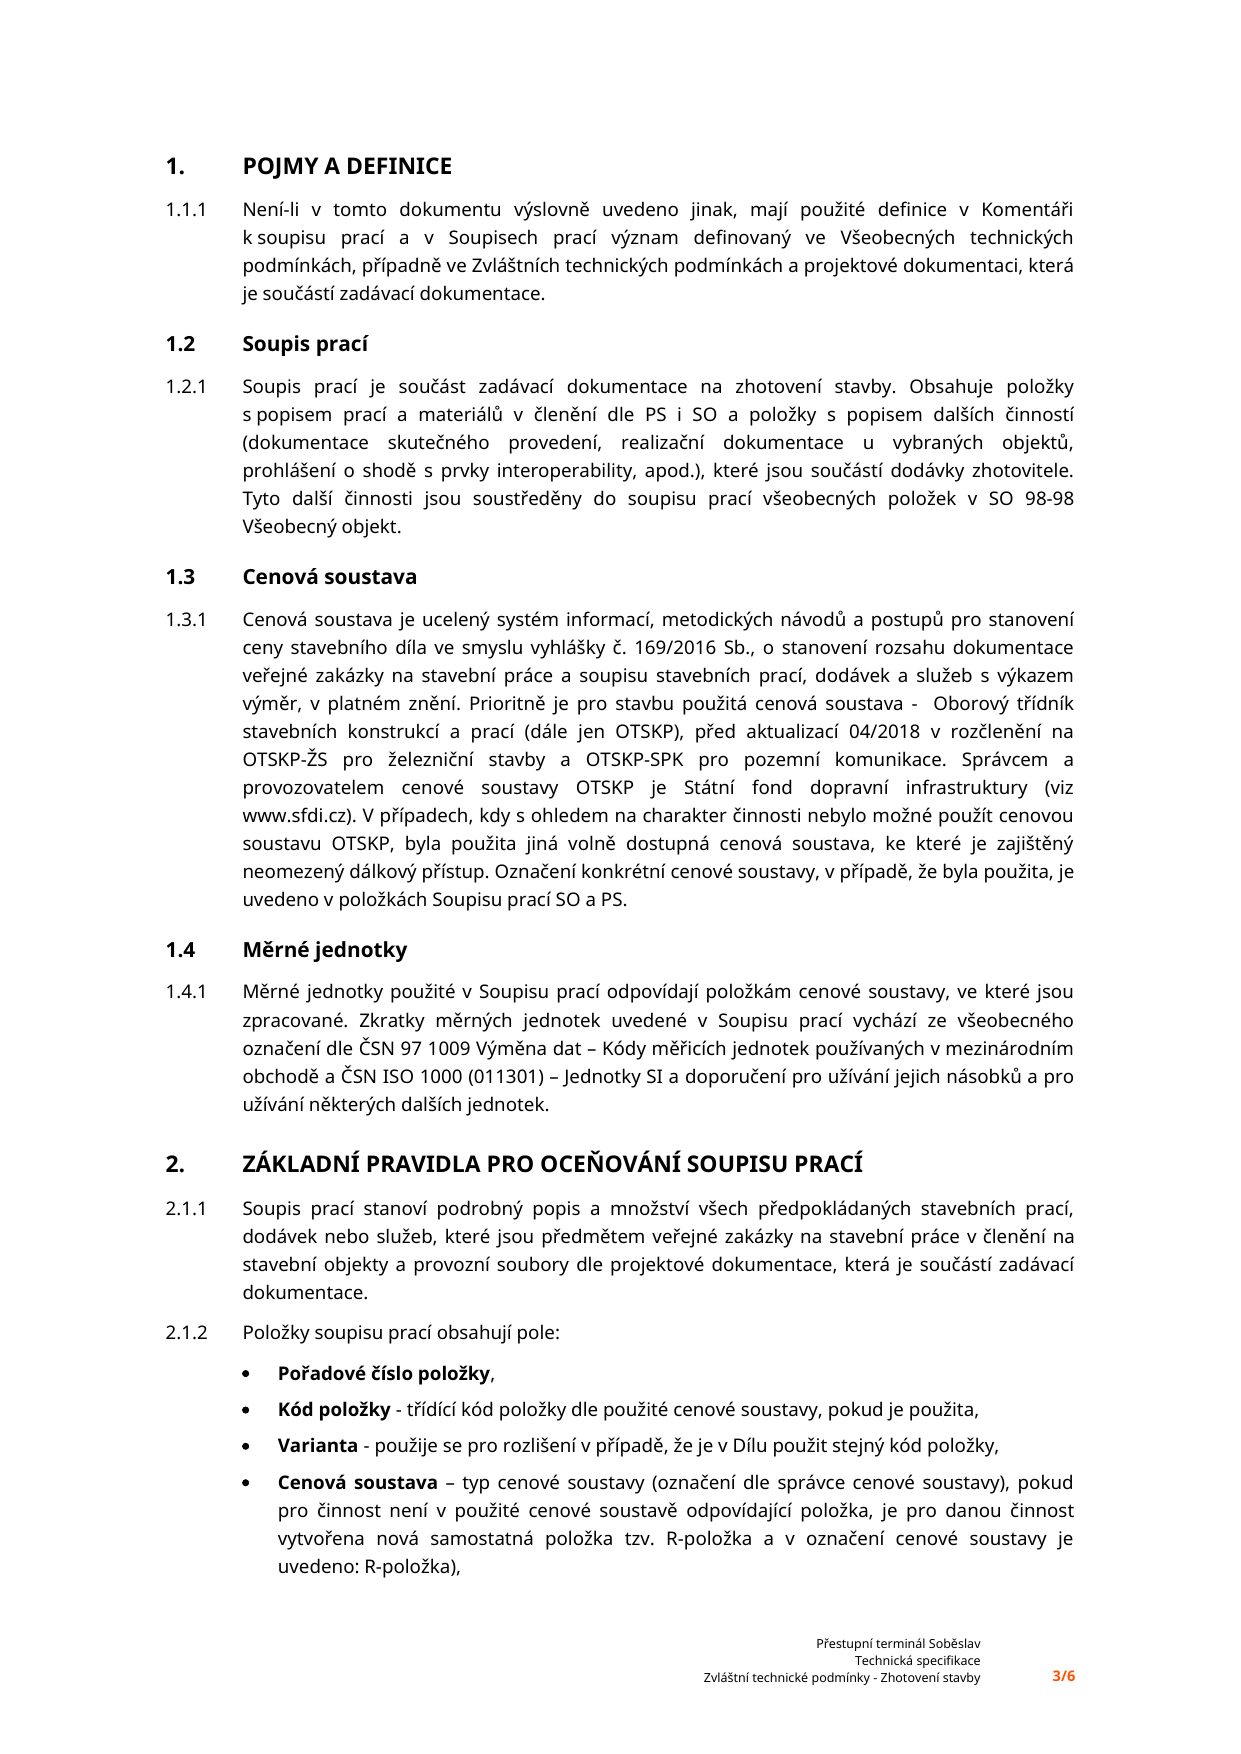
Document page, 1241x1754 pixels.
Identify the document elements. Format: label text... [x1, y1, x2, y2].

text Měrné jednotky použité v Soupisu prací odpovídají položkám cenové soustavy, ve které jsou zpracované. Zkratky měrných jednotek uvedené v Soupisu prací vychází ze všeobecného označení dle ČSN 97 1009 Výměna dat – Kódy měřicích jednotek používaných v mezinárodním obchodě a ČSN ISO 1000 (011301) – Jednotky SI a doporučení pro užívání jejich násobků a pro užívání některých dalších jednotek. [165, 979, 1075, 1116]
text Soupis prací stanoví podrobný popis a množství všech předpokládaných stavebních prací, dodávek nebo služeb, které jsou předmětem veřejné zakázky na stavební práce v členění na stavební objekty a provozní soubory dle projektové dokumentace, která je součástí zadávací dokumentace. [165, 1195, 1075, 1304]
text Soupis prací [165, 329, 1075, 358]
text Cenová soustava je ucelený systém informací, metodických návodů a postupů pro stanovení ceny stavebního díla ve smyslu vyhlášky č. 169/2016 Sb., o stanovení rozsahu dokumentace veřejné zakázky na stavební práce a soupisu stavebních prací, dodávek a služeb s výkazem výměr, v platném znění. Prioritně je pro stavbu použitá cenová soustava - Oborový třídník stavebních konstrukcí a prací (dále jen OTSKP), před aktualizací 04/2018 v rozčlenění na OTSKP-ŽS pro železniční stavby a OTSKP-SPK pro pozemní komunikace. Správcem a provozovatelem cenové soustavy OTSKP je Státní fond dopravní infrastruktury (viz www.sfdi.cz). V případech, kdy s ohledem na charakter činnosti nebylo možné použít cenovou soustavu OTSKP, byla použita jiná volně dostupná cenová soustava, ke které je zajištěný neomezený dálkový přístup. Označení konkrétní cenové soustavy, v případě, že byla použita, je uvedeno v položkách Soupisu prací SO a PS. [165, 606, 1075, 912]
text Cenová soustava – typ cenové soustavy (označení dle správce cenové soustavy), pokud pro činnost není v použité cenové soustavě odpovídající položka, je pro danou činnost vytvořena nová samostatná položka tzv. R-položka a v označení cenové soustavy je uvedeno: R-položka), [242, 1469, 1075, 1579]
text Pořadové číslo položky, [242, 1360, 1075, 1386]
text Soupis prací je součást zadávací dokumentace na zhotovení stavby. Obsahuje položky s popisem prací a materiálů v členění dle PS i SO a položky s popisem dalších činností (dokumentace skutečného provedení, realizační dokumentace u vybraných objektů, prohlášení o shodě s prvky interoperability, apod.), které jsou součástí dodávky zhotovitele. Tyto další činnosti jsou soustředěny do soupisu prací všeobecných položek v SO 98-98 Všeobecný objekt. [165, 373, 1075, 539]
text Měrné jednotky [165, 935, 1075, 963]
text Cenová soustava [165, 562, 1075, 591]
text Není-li v tomto dokumentu výslovně uvedeno jinak, mají použité definice v Komentáři k soupisu prací a v Soupisech prací význam definovaný ve Všeobecných technických podmínkách, případně ve Zvláštních technických podmínkách a projektové dokumentaci, která je součástí zadávací dokumentace. [165, 197, 1075, 306]
text Položky soupisu prací obsahují pole: [165, 1319, 1075, 1345]
text Kód položky - třídící kód položky dle použité cenové soustavy, pokud je použita, [242, 1396, 1075, 1422]
text ZÁKLADNÍ PRAVIDLA PRO OCEŇOVÁNÍ SOUPISU PRACÍ [165, 1148, 1075, 1179]
text POJMY A DEFINICE [165, 150, 1075, 181]
text Varianta - použije se pro rozlišení v případě, že je v Dílu použit stejný kód položky, [242, 1433, 1075, 1458]
